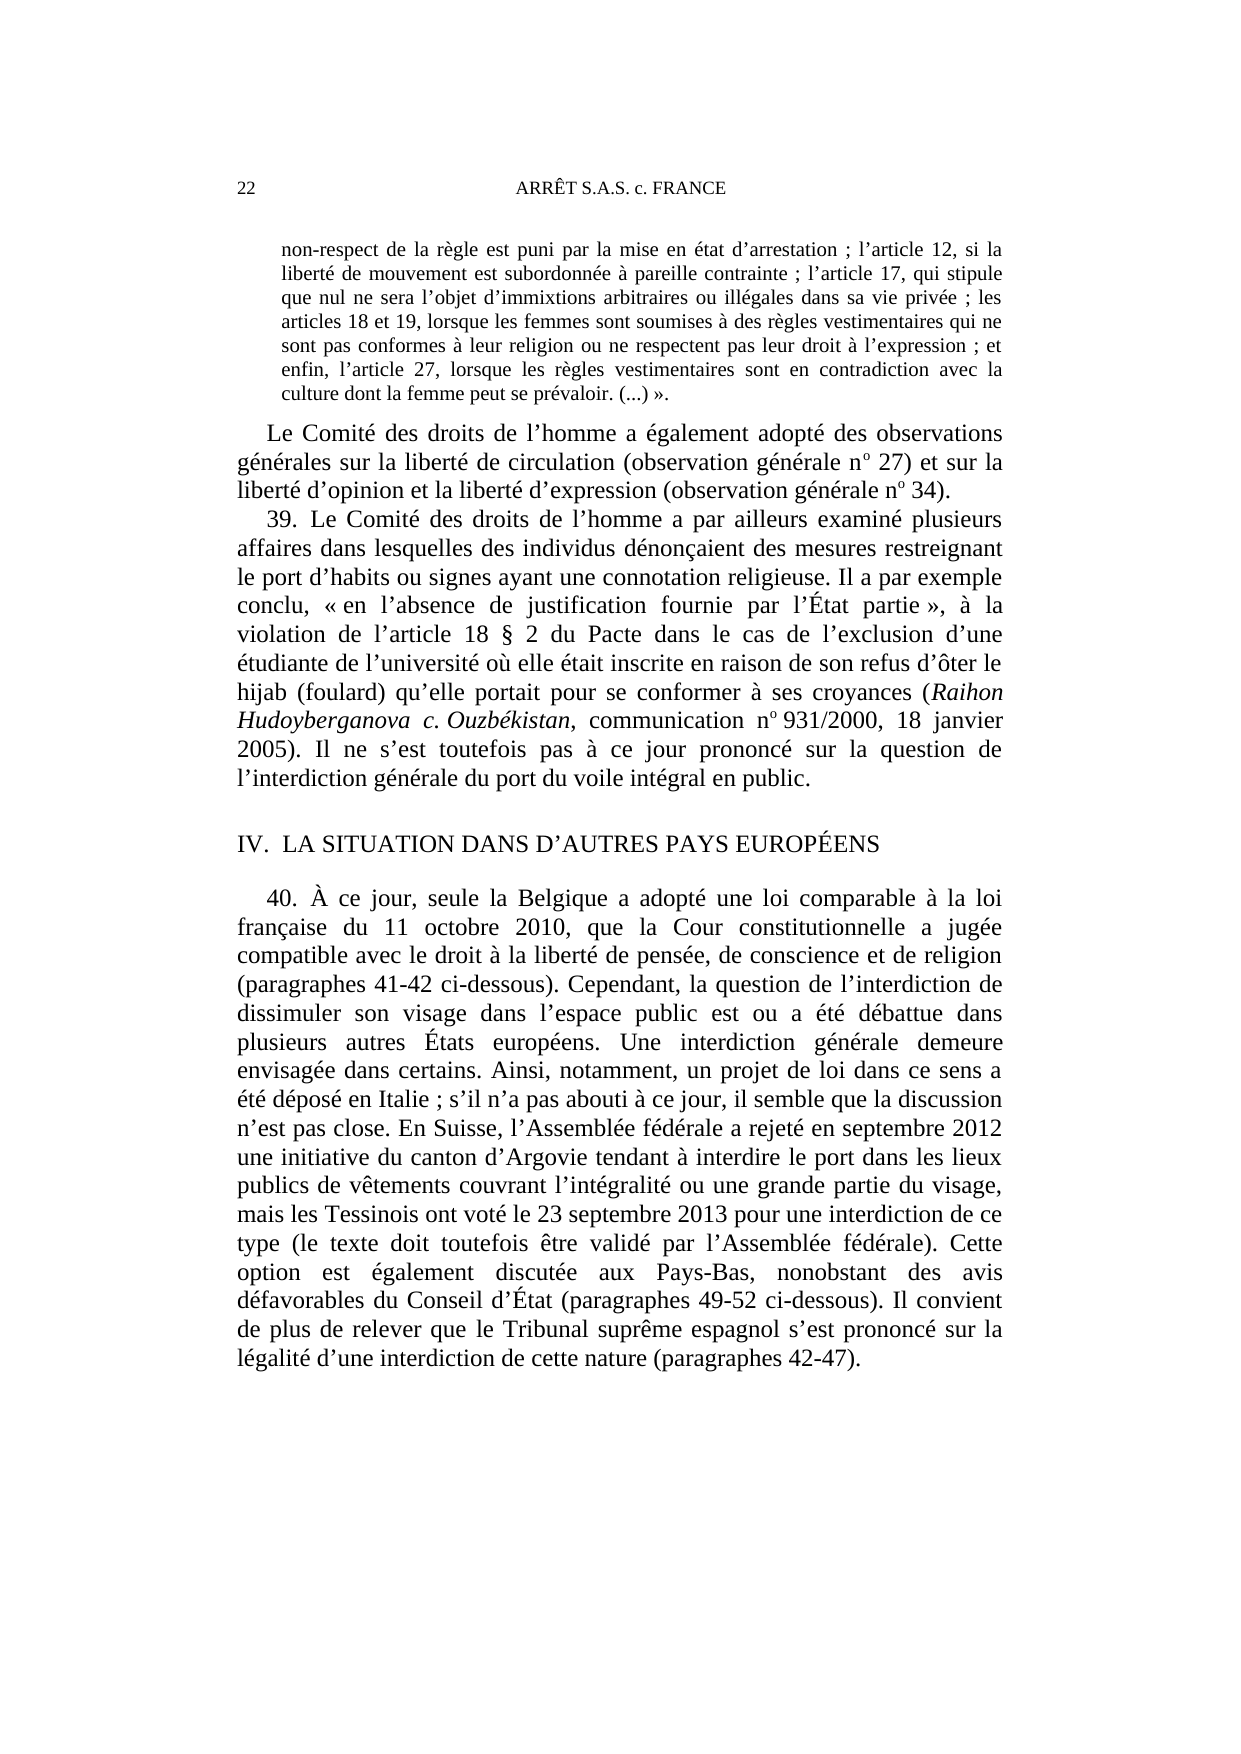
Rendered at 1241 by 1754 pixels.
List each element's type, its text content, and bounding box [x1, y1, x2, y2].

subtitle IV. LA SITUATION DANS D’AUTRES PAYS EUROPÉENS [237, 829, 1003, 858]
text Le Comité des droits de l’homme a également adopté des observations générales sur la liberté de circulation (observation générale no 27) et sur la liberté d’opinion et la liberté d’expression (observation générale no 34). [237, 418, 1003, 504]
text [281, 237, 1003, 405]
text 39. Le Comité des droits de l’homme a par ailleurs examiné plusieurs affaires dans lesquelles des individus dénonçaient des mesures restreignant le port d’habits ou signes ayant une connotation religieuse. Il a par exemple conclu, « en l’absence de justification fournie par l’État partie », à la violation de l’article 18 § 2 du Pacte dans le cas de l’exclusion d’une étudiante de l’université où elle était inscrite en raison de son refus d’ôter le hijab (foulard) qu’elle portait pour se conformer à ses croyances (Raihon Hudoyberganova c. Ouzbékistan, communication no 931/2000, 18 janvier 2005). Il ne s’est toutefois pas à ce jour prononcé sur la question de l’interdiction générale du port du voile intégral en public. [237, 504, 1003, 792]
text 40. À ce jour, seule la Belgique a adopté une loi comparable à la loi française du 11 octobre 2010, que la Cour constitutionnelle a jugée compatible avec le droit à la liberté de pensée, de conscience et de religion (paragraphes 41-42 ci-dessous). Cependant, la question de l’interdiction de dissimuler son visage dans l’espace public est ou a été débattue dans plusieurs autres États européens. Une interdiction générale demeure envisagée dans certains. Ainsi, notamment, un projet de loi dans ce sens a été déposé en Italie ; s’il n’a pas abouti à ce jour, il semble que la discussion n’est pas close. En Suisse, l’Assemblée fédérale a rejeté en septembre 2012 une initiative du canton d’Argovie tendant à interdire le port dans les lieux publics de vêtements couvrant l’intégralité ou une grande partie du visage, mais les Tessinois ont voté le 23 septembre 2013 pour une interdiction de ce type (le texte doit toutefois être validé par l’Assemblée fédérale). Cette option est également discutée aux Pays-Bas, nonobstant des avis défavorables du Conseil d’État (paragraphes 49-52 ci-dessous). Il convient de plus de relever que le Tribunal suprême espagnol s’est prononcé sur la légalité d’une interdiction de cette nature (paragraphes 42-47). [237, 883, 1003, 1372]
